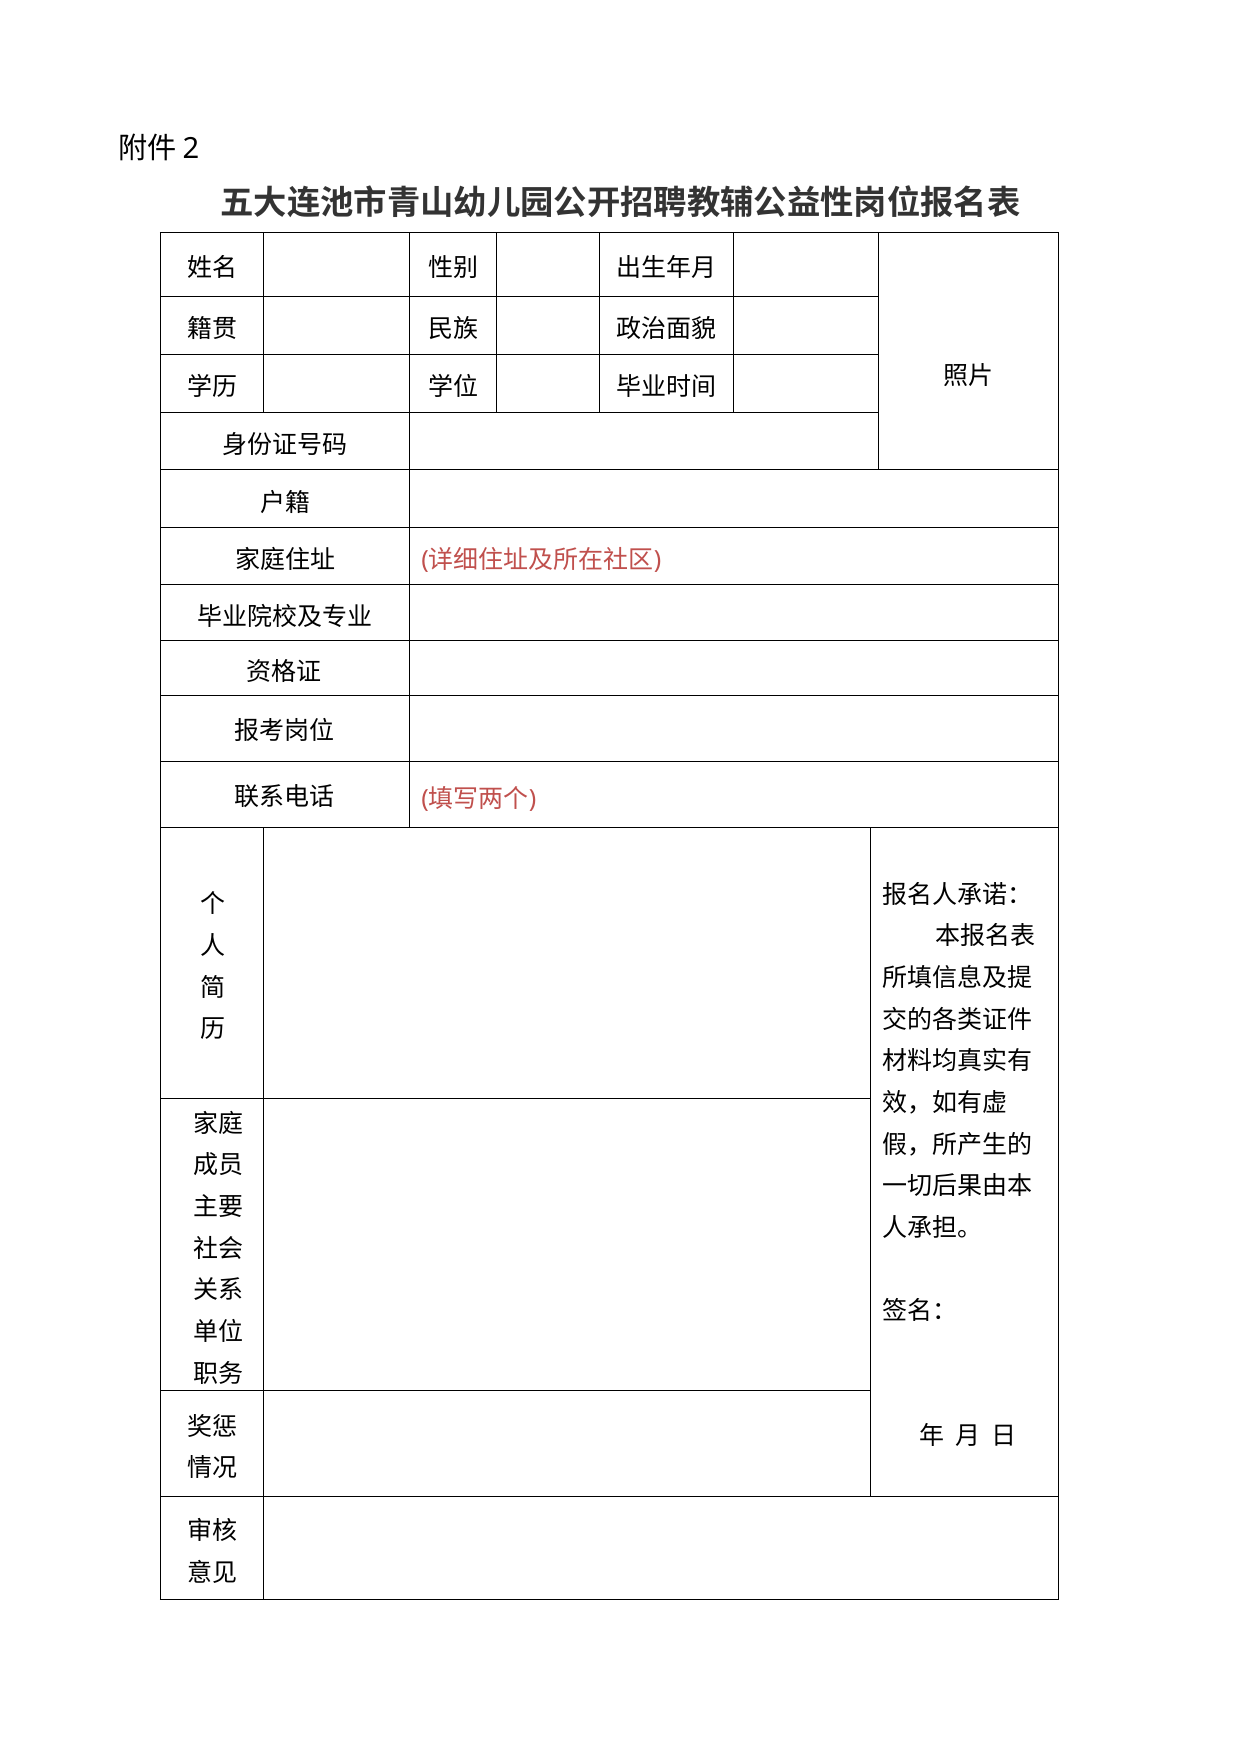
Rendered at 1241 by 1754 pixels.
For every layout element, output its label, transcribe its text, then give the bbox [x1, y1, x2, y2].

table_cell 学历 [161, 355, 263, 412]
table_header [734, 233, 878, 296]
table_cell 资格证 [161, 641, 409, 695]
table_cell 奖惩 情况 [161, 1391, 263, 1496]
table_cell [264, 828, 870, 1098]
table_header [497, 233, 599, 296]
table_cell 民族 [410, 297, 496, 354]
table_cell 报名人承诺： 本报名表所填信息及提交的各类证件材料均真实有效，如有虚假，所产生的一切后果由本人承担。 签名： 年 月 日 [871, 828, 1058, 1496]
table_cell [734, 355, 878, 412]
table_cell [734, 297, 878, 354]
table_cell [410, 470, 1058, 527]
table_header 性别 [410, 233, 496, 296]
table_cell [264, 1497, 1058, 1599]
table_cell 户籍 [161, 470, 409, 527]
table_cell 个 人 简 历 [161, 828, 263, 1098]
table_cell [497, 355, 599, 412]
table_header 姓名 [161, 233, 263, 296]
text 附件2 [118, 125, 1122, 167]
table_cell [410, 641, 1058, 695]
table_cell [264, 355, 409, 412]
table_header 照片 [879, 233, 1058, 469]
table_cell [410, 696, 1058, 761]
table_cell [497, 297, 599, 354]
table_cell (填写两个) [410, 762, 1058, 827]
table_cell [264, 297, 409, 354]
table_cell 学位 [410, 355, 496, 412]
table_cell 身份证号码 [161, 413, 409, 469]
table_cell 家庭住址 [161, 528, 409, 584]
table_header 出生年月 [600, 233, 733, 296]
table_cell [264, 1391, 870, 1496]
table_header [264, 233, 409, 296]
table_cell 毕业院校及专业 [161, 585, 409, 640]
table_cell 家庭 成员 主要 社会 关系 单位 职务 [161, 1099, 263, 1390]
table_cell 政治面貌 [600, 297, 733, 354]
table_cell 审核 意见 [161, 1497, 263, 1599]
subtitle 五大连池市青山幼儿园公开招聘教辅公益性岗位报名表 [118, 167, 1122, 232]
table_cell [264, 1099, 870, 1390]
table_cell (详细住址及所在社区) [410, 528, 1058, 584]
table_cell 联系电话 [161, 762, 409, 827]
table_cell 毕业时间 [600, 355, 733, 412]
table_cell [410, 413, 878, 469]
table_cell [410, 585, 1058, 640]
table_cell 籍贯 [161, 297, 263, 354]
table_cell 报考岗位 [161, 696, 409, 761]
